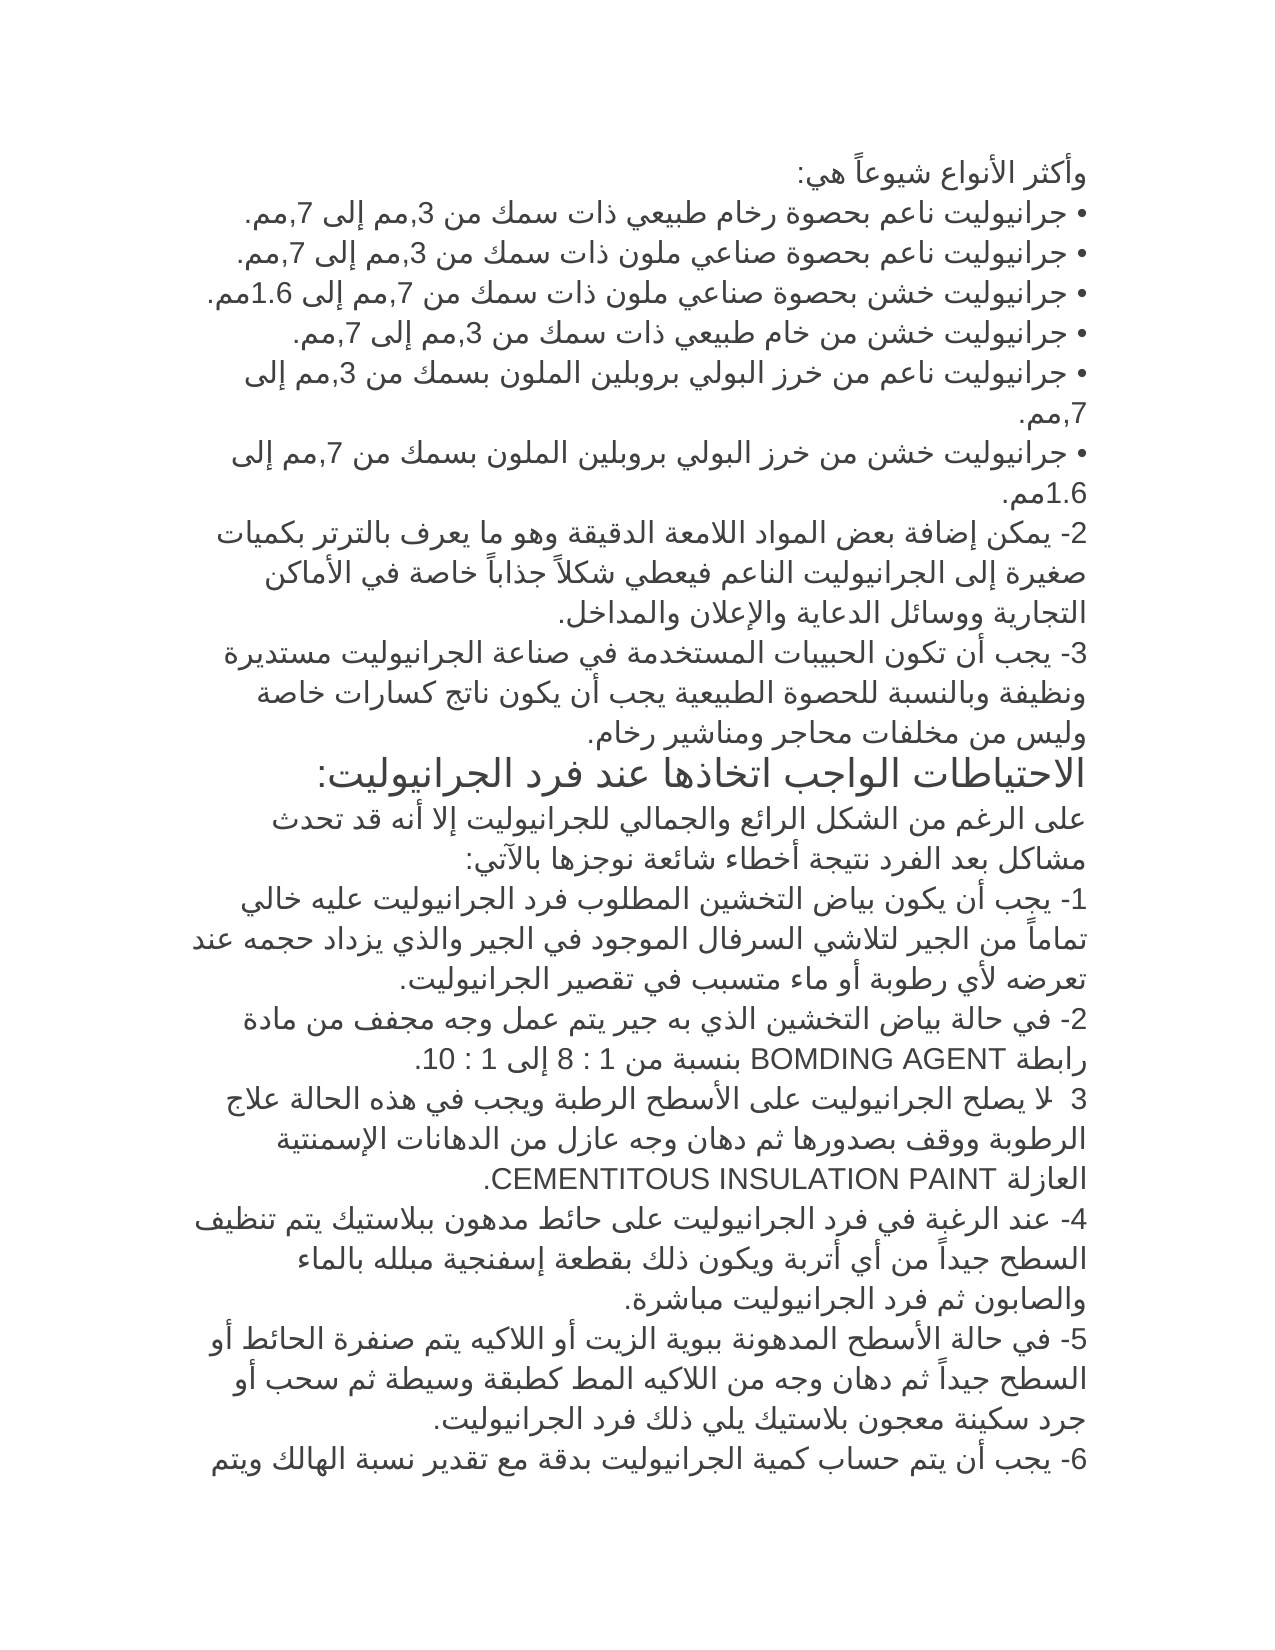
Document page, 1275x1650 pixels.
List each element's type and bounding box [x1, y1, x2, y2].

text [187, 150, 1087, 1476]
